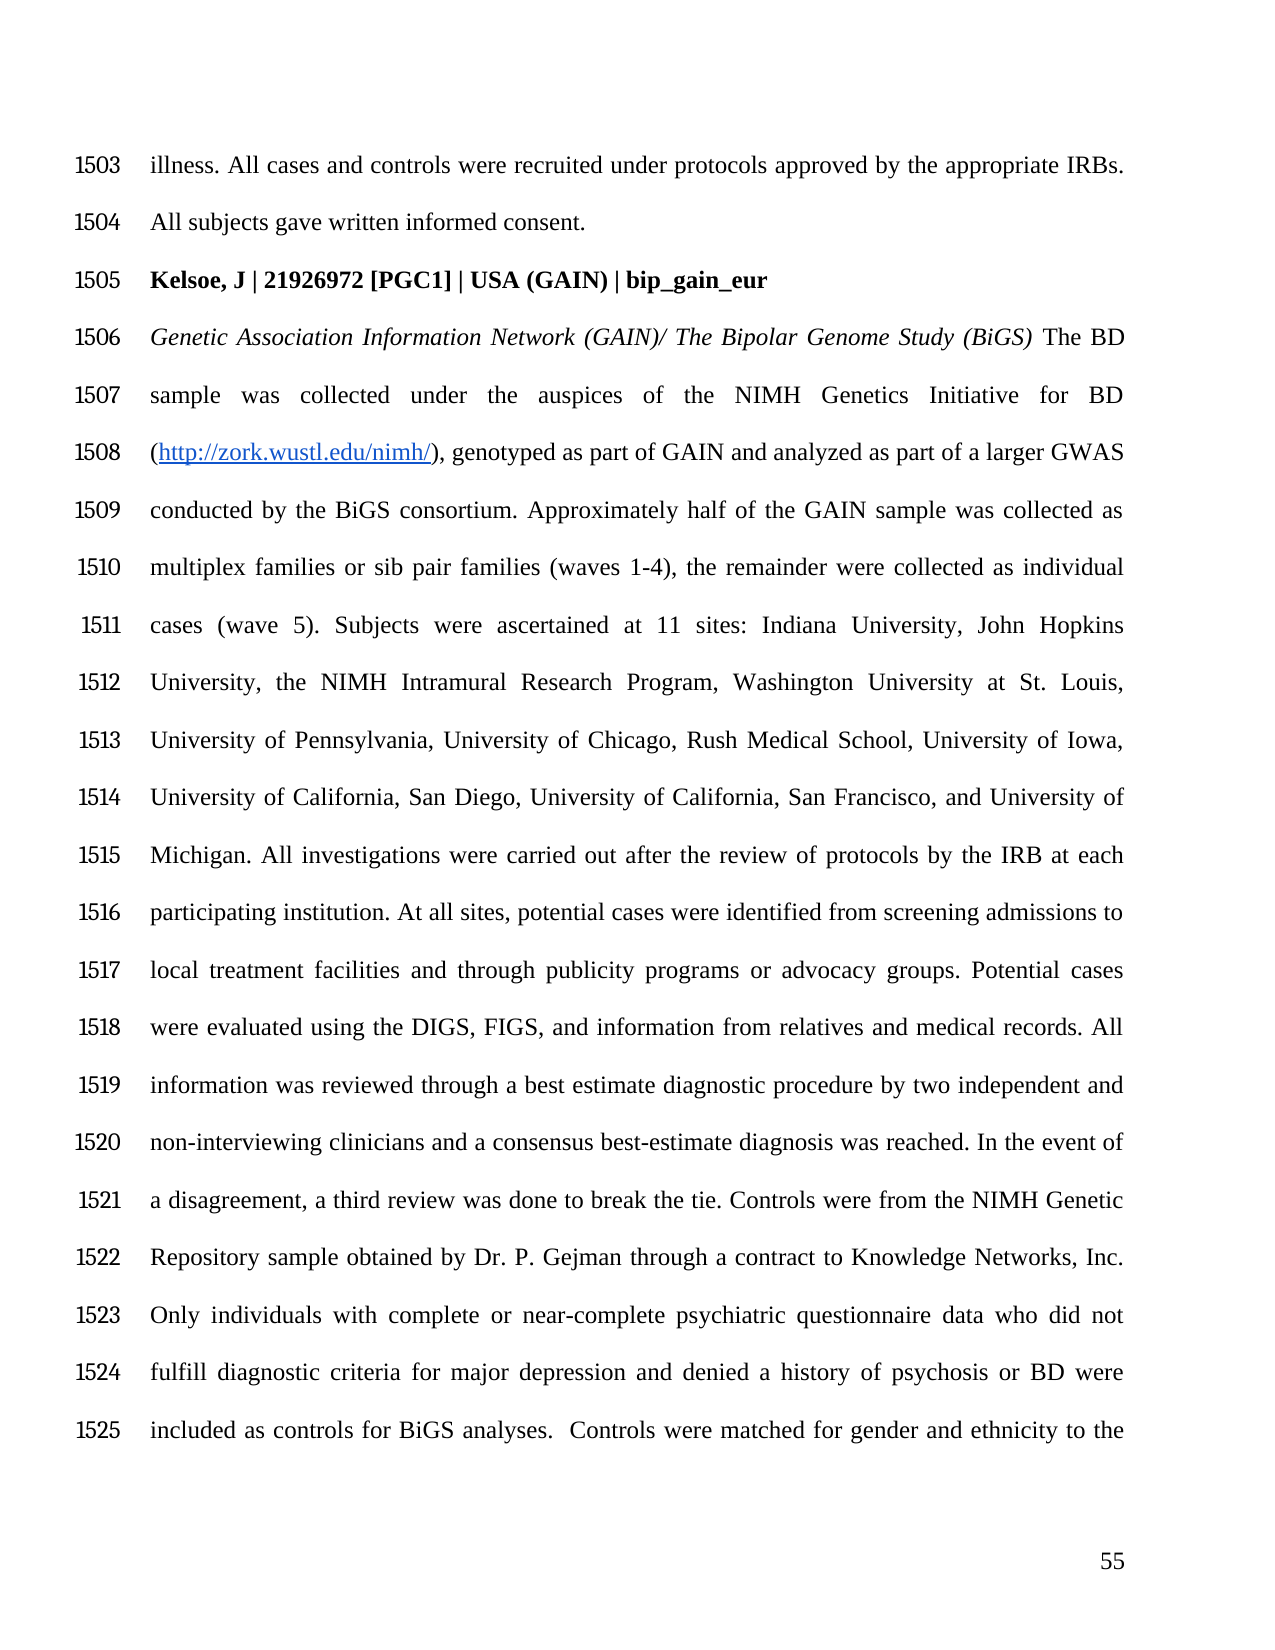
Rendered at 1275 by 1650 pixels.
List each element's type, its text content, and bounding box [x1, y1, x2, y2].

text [150, 150, 1125, 236]
text Kelsoe, J | 21926972 [PGC1] | USA (GAIN) | bip_gain_eur [150, 265, 1125, 294]
